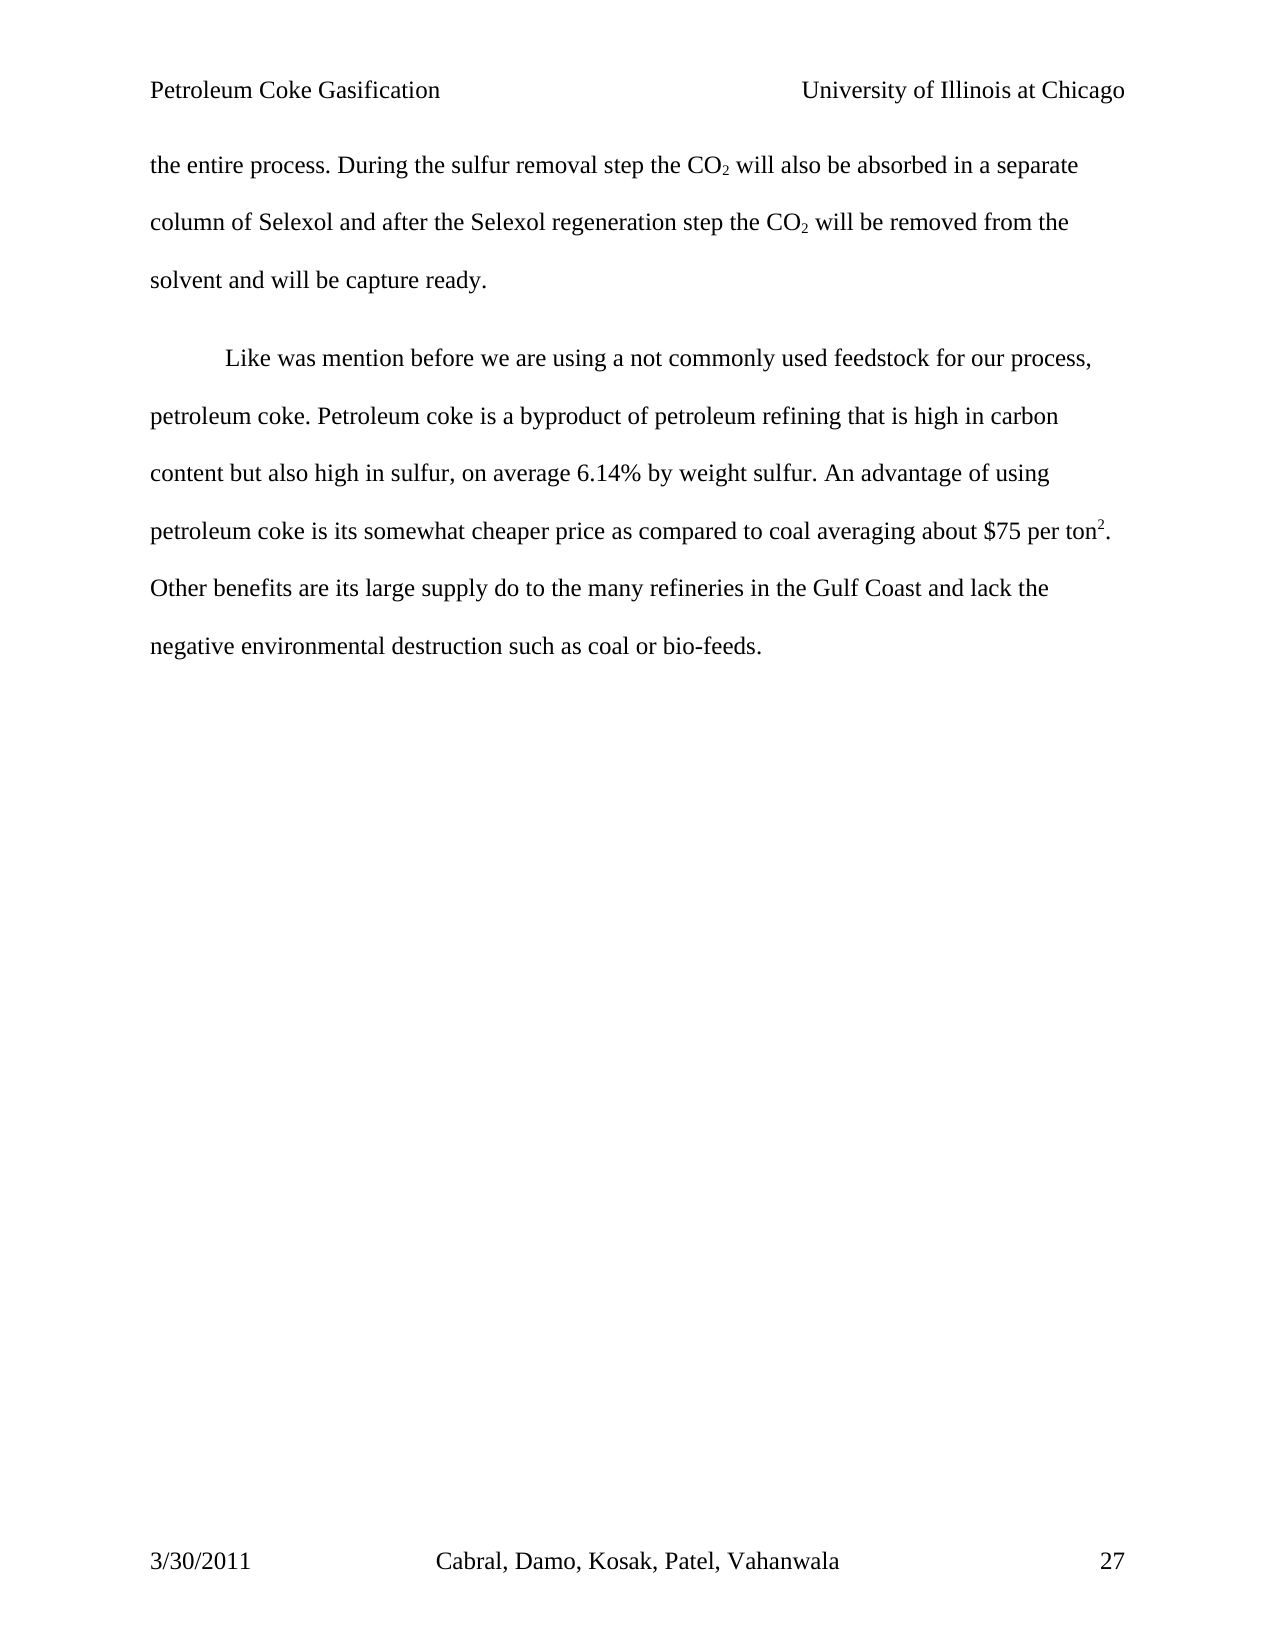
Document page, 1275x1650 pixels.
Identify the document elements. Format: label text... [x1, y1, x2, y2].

text Like was mention before we are using a not commonly used feedstock for our process, petroleum coke. Petroleum coke is a byproduct of petroleum refining that is high in carbon content but also high in sulfur, on average 6.14% by weight sulfur. An advantage of using petroleum coke is its somewhat cheaper price as compared to coal averaging about $75 per ton2. Other benefits are its large supply do to the many refineries in the Gulf Coast and lack the negative environmental destruction such as coal or bio-feeds. [150, 343, 1125, 659]
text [150, 150, 1125, 294]
